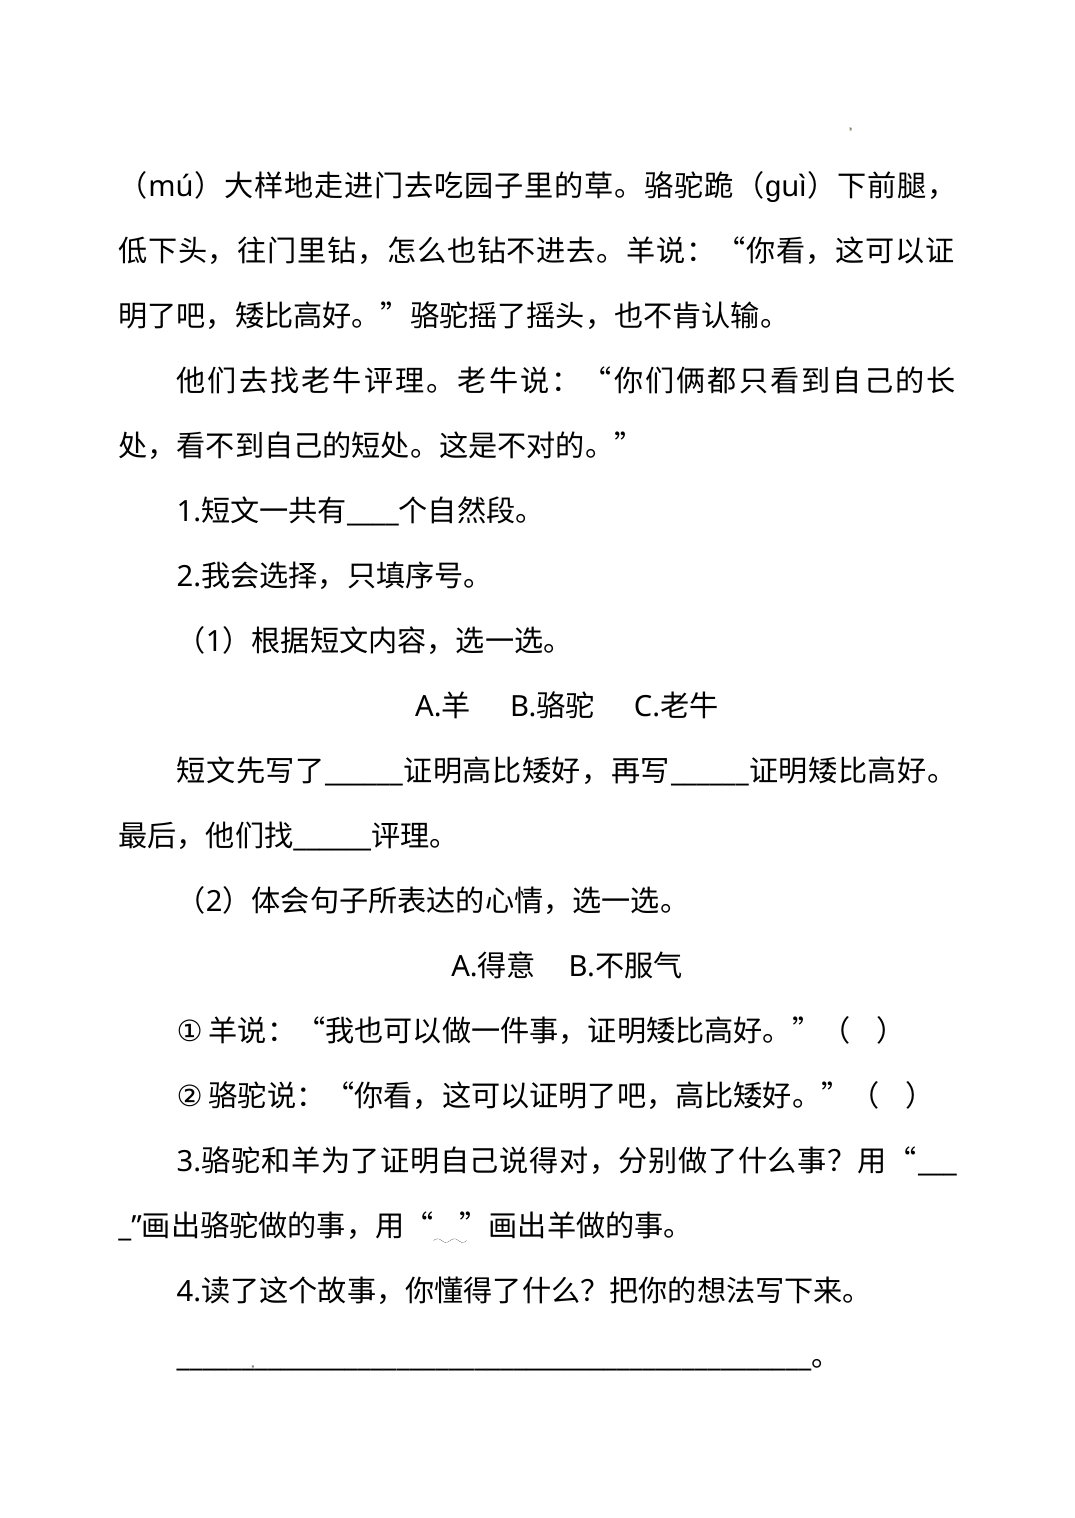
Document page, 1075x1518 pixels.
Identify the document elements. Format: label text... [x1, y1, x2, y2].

text ②骆驼说：“你看，这可以证明了吧，高比矮好。”（ ） [118, 1061, 957, 1126]
text 3.骆驼和羊为了证明自己说得对，分别做了什么事？用“____”画出骆驼做的事，用“ ”画出羊做的事。 [118, 1126, 957, 1256]
text A.羊 B.骆驼 C.老牛 [118, 671, 957, 736]
text 他们去找老牛评理。老牛说：“你们俩都只看到自己的长处，看不到自己的短处。这是不对的。” [118, 346, 957, 476]
text 短文先写了______证明高比矮好，再写______证明矮比高好。最后，他们找______评理。 [118, 736, 957, 866]
text _________________________________________________。 [118, 1321, 957, 1386]
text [118, 151, 957, 346]
text （2）体会句子所表达的心情，选一选。 [118, 866, 957, 931]
text ①羊说：“我也可以做一件事，证明矮比高好。”（ ） [118, 996, 957, 1061]
text 4.读了这个故事，你懂得了什么？把你的想法写下来。 [118, 1256, 957, 1321]
text 2.我会选择，只填序号。 [118, 541, 957, 606]
text A.得意 B.不服气 [118, 931, 957, 996]
text （1）根据短文内容，选一选。 [118, 606, 957, 671]
text 1.短文一共有____个自然段。 [118, 476, 957, 541]
